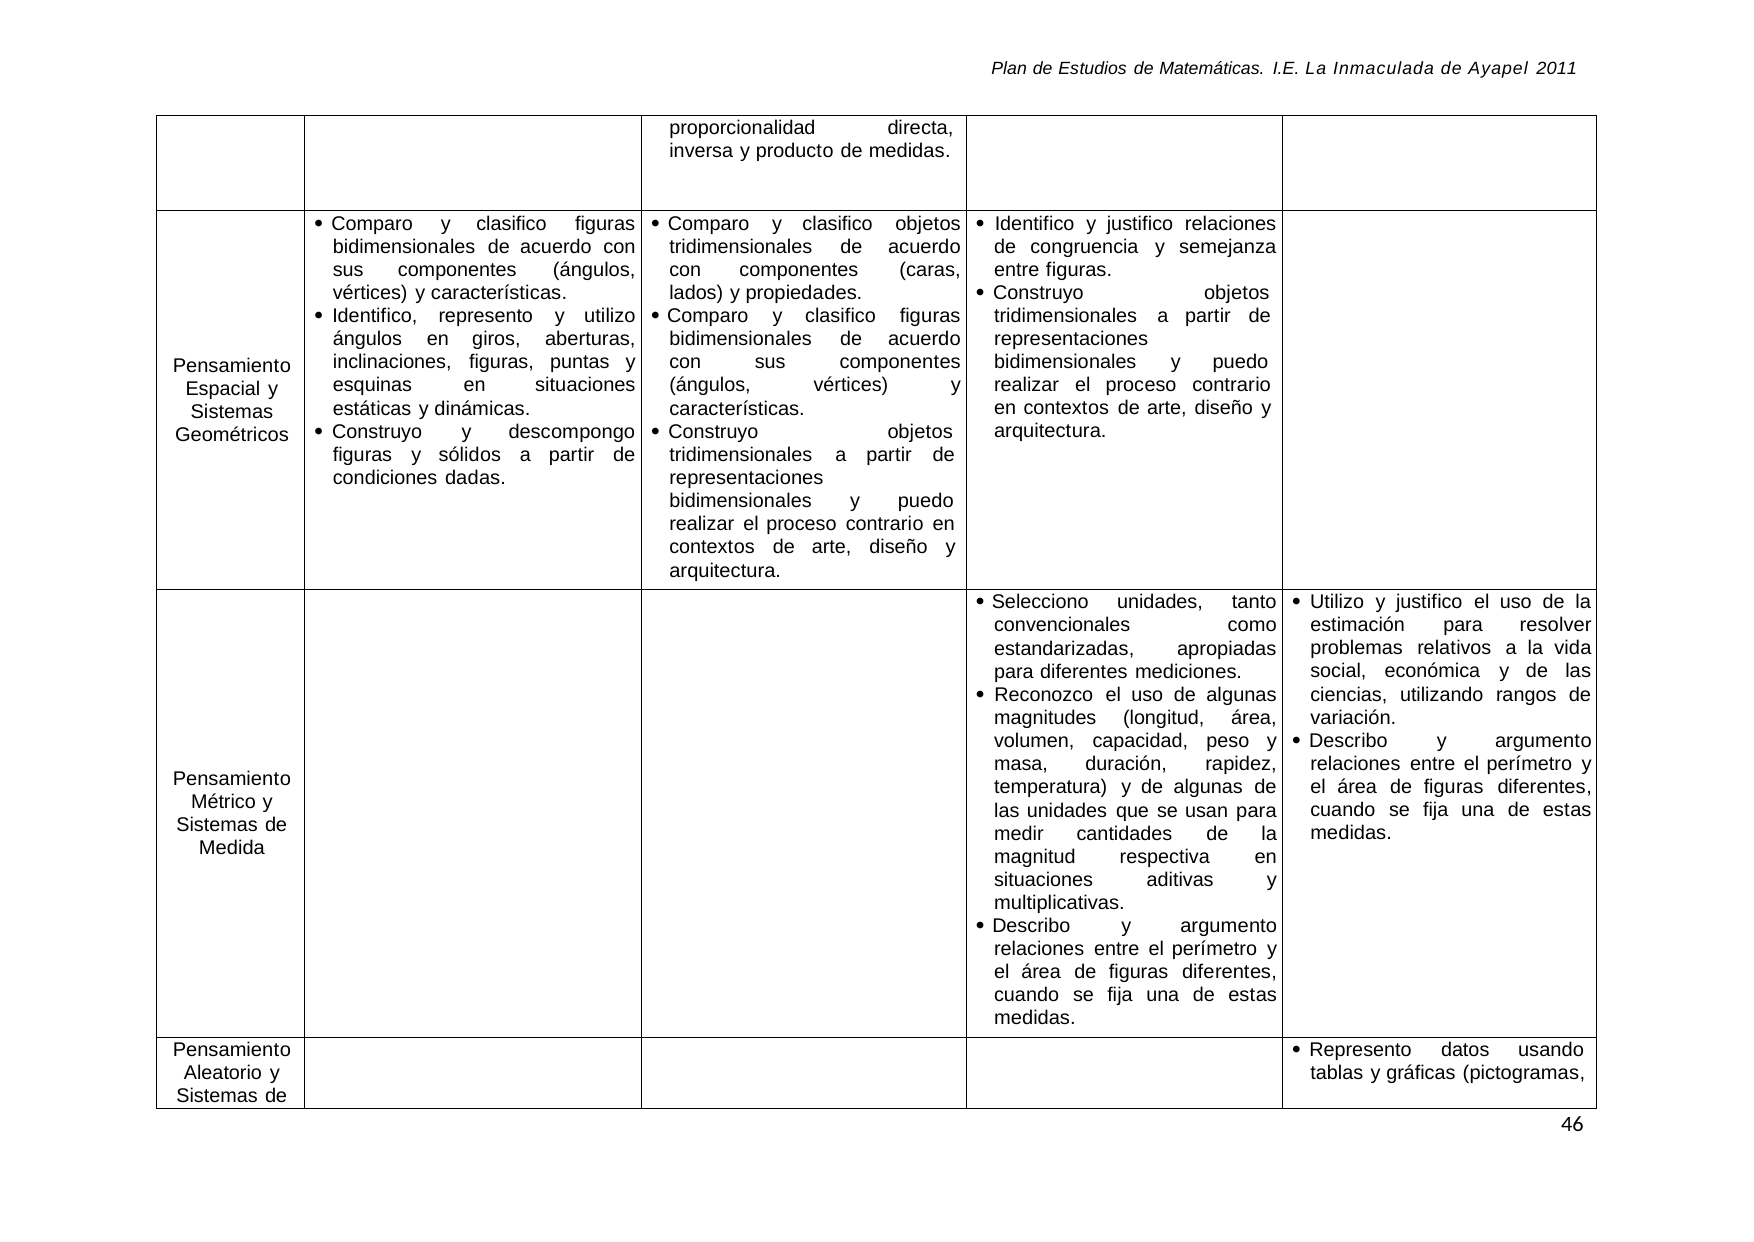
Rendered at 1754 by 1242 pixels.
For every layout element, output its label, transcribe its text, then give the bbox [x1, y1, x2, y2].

table_cell Pensamiento Espacial y Sistemas Geométricos [157, 211, 304, 589]
table_header [157, 116, 304, 210]
table_cell Pensamiento Métrico y Sistemas de Medida [157, 590, 304, 1037]
table_cell [1283, 211, 1596, 589]
table_header [1283, 116, 1596, 210]
table_cell [967, 1038, 1282, 1108]
table_cell [305, 1038, 641, 1108]
table_cell [642, 1038, 966, 1108]
table_header proporcionalidad directa, inversa y producto de medidas. [642, 116, 966, 210]
table_cell  Represento datos usando tablas y gráficas (pictogramas, [1283, 1038, 1596, 1108]
table_cell Pensamiento Aleatorio y Sistemas de [157, 1038, 304, 1108]
table_cell  Comparo y clasifico figuras bidimensionales de acuerdo con sus componentes (ángulos, vértices) y características.  Identifico, represento y utilizo ángulos en giros, aberturas, inclinaciones, figuras, puntas y esquinas en situaciones estáticas y dinámicas.  Construyo y descompongo figuras y sólidos a partir de condiciones dadas. [305, 211, 641, 589]
table_cell [642, 590, 966, 1037]
table_header [305, 116, 641, 210]
table_cell [305, 590, 641, 1037]
table_cell  Comparo y clasifico objetos tridimensionales de acuerdo con componentes (caras, lados) y propiedades.  Comparo y clasifico figuras bidimensionales de acuerdo con sus componentes (ángulos, vértices) y características.  Construyo objetos tridimensionales a partir de representaciones bidimensionales y puedo realizar el proceso contrario en contextos de arte, diseño y arquitectura. [642, 211, 966, 589]
table_cell  Identifico y justifico relaciones de congruencia y semejanza entre figuras.  Construyo objetos tridimensionales a partir de representaciones bidimensionales y puedo realizar el proceso contrario en contextos de arte, diseño y arquitectura. [967, 211, 1282, 589]
table_cell  Selecciono unidades, tanto convencionales como estandarizadas, apropiadas para diferentes mediciones.  Reconozco el uso de algunas magnitudes (longitud, área, volumen, capacidad, peso y masa, duración, rapidez, temperatura) y de algunas de las unidades que se usan para medir cantidades de la magnitud respectiva en situaciones aditivas y multiplicativas.  Describo y argumento relaciones entre el perímetro y el área de figuras diferentes, cuando se fija una de estas medidas. [967, 590, 1282, 1037]
table_cell  Utilizo y justifico el uso de la estimación para resolver problemas relativos a la vida social, económica y de las ciencias, utilizando rangos de variación.  Describo y argumento relaciones entre el perímetro y el área de figuras diferentes, cuando se fija una de estas medidas. [1283, 590, 1596, 1037]
table_header [967, 116, 1282, 210]
